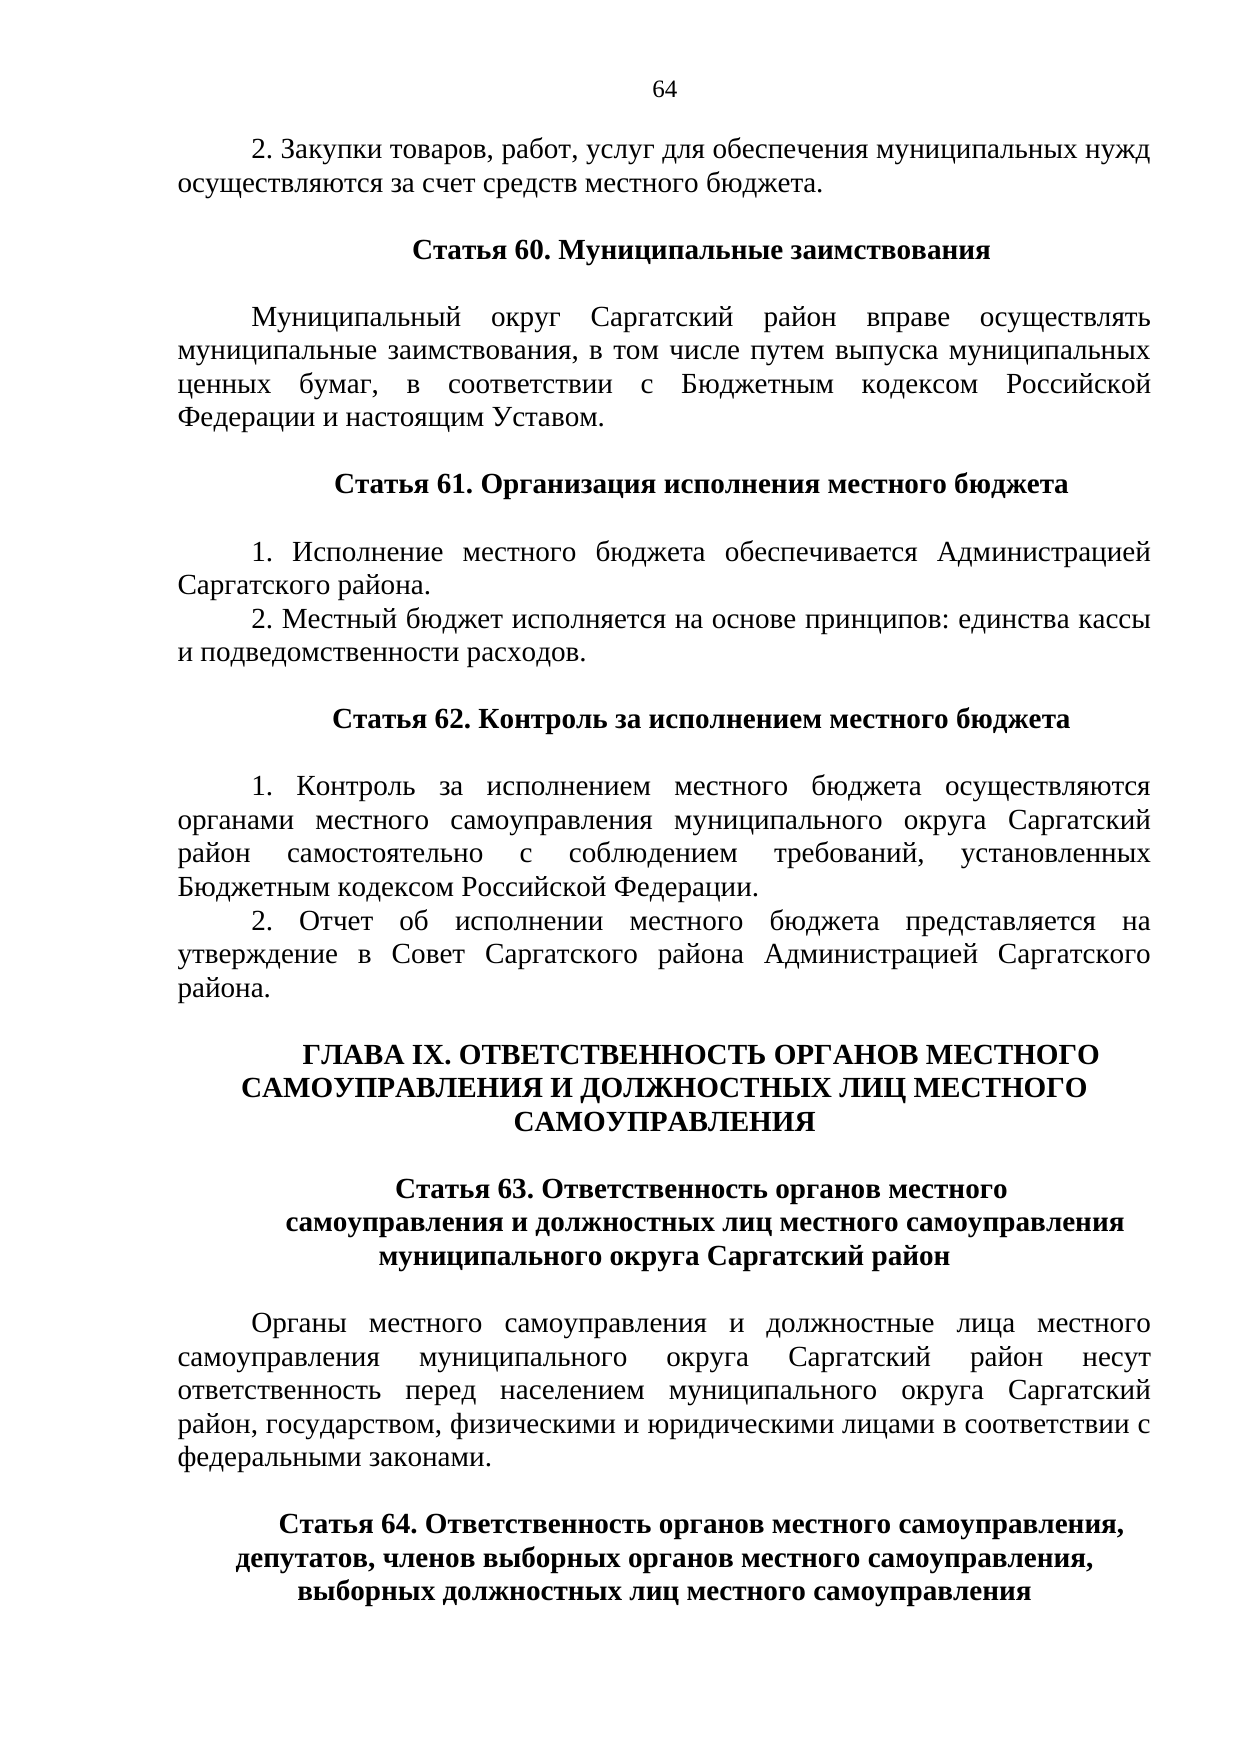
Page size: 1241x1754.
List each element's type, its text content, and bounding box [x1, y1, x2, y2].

text Статья 63. Ответственность органов местного [177, 1171, 1152, 1204]
text Муниципальный округ Саргатский район вправе осуществлять муниципальные заимствования, в том числе путем выпуска муниципальных ценных бумаг, в соответствии с Бюджетным кодексом Российской Федерации и настоящим Уставом. [177, 299, 1152, 433]
text 2. Отчет об исполнении местного бюджета представляется на утверждение в Совет Саргатского района Администрацией Саргатского района. [177, 903, 1152, 1003]
text Статья 62. Контроль за исполнением местного бюджета [177, 701, 1152, 735]
text Органы местного самоуправления и должностные лица местного самоуправления муниципального округа Саргатский район несут ответственность перед населением муниципального округа Саргатский район, государством, физическими и юридическими лицами в соответствии с федеральными законами. [177, 1305, 1152, 1473]
text ГЛАВА IX. ОТВЕТСТВЕННОСТЬ ОРГАНОВ МЕСТНОГО САМОУПРАВЛЕНИЯ И ДОЛЖНОСТНЫХ ЛИЦ МЕСТНОГО САМОУПРАВЛЕНИЯ [177, 1037, 1152, 1137]
text Статья 60. Муниципальные заимствования [177, 232, 1152, 265]
text Статья 64. Ответственность органов местного самоуправления, депутатов, членов выборных органов местного самоуправления, выборных должностных лиц местного самоуправления [177, 1506, 1152, 1607]
text самоуправления и должностных лиц местного самоуправления муниципального округа Саргатский район [177, 1204, 1152, 1272]
text 1. Контроль за исполнением местного бюджета осуществляются органами местного самоуправления муниципального округа Саргатский район самостоятельно с соблюдением требований, установленных Бюджетным кодексом Российской Федерации. [177, 768, 1152, 903]
text 1. Исполнение местного бюджета обеспечивается Администрацией Саргатского района. [177, 534, 1152, 601]
text 2. Местный бюджет исполняется на основе принципов: единства кассы и подведомственности расходов. [177, 601, 1152, 668]
text 2. Закупки товаров, работ, услуг для обеспечения муниципальных нужд осуществляются за счет средств местного бюджета. [177, 131, 1152, 198]
text Статья 61. Организация исполнения местного бюджета [177, 467, 1152, 500]
